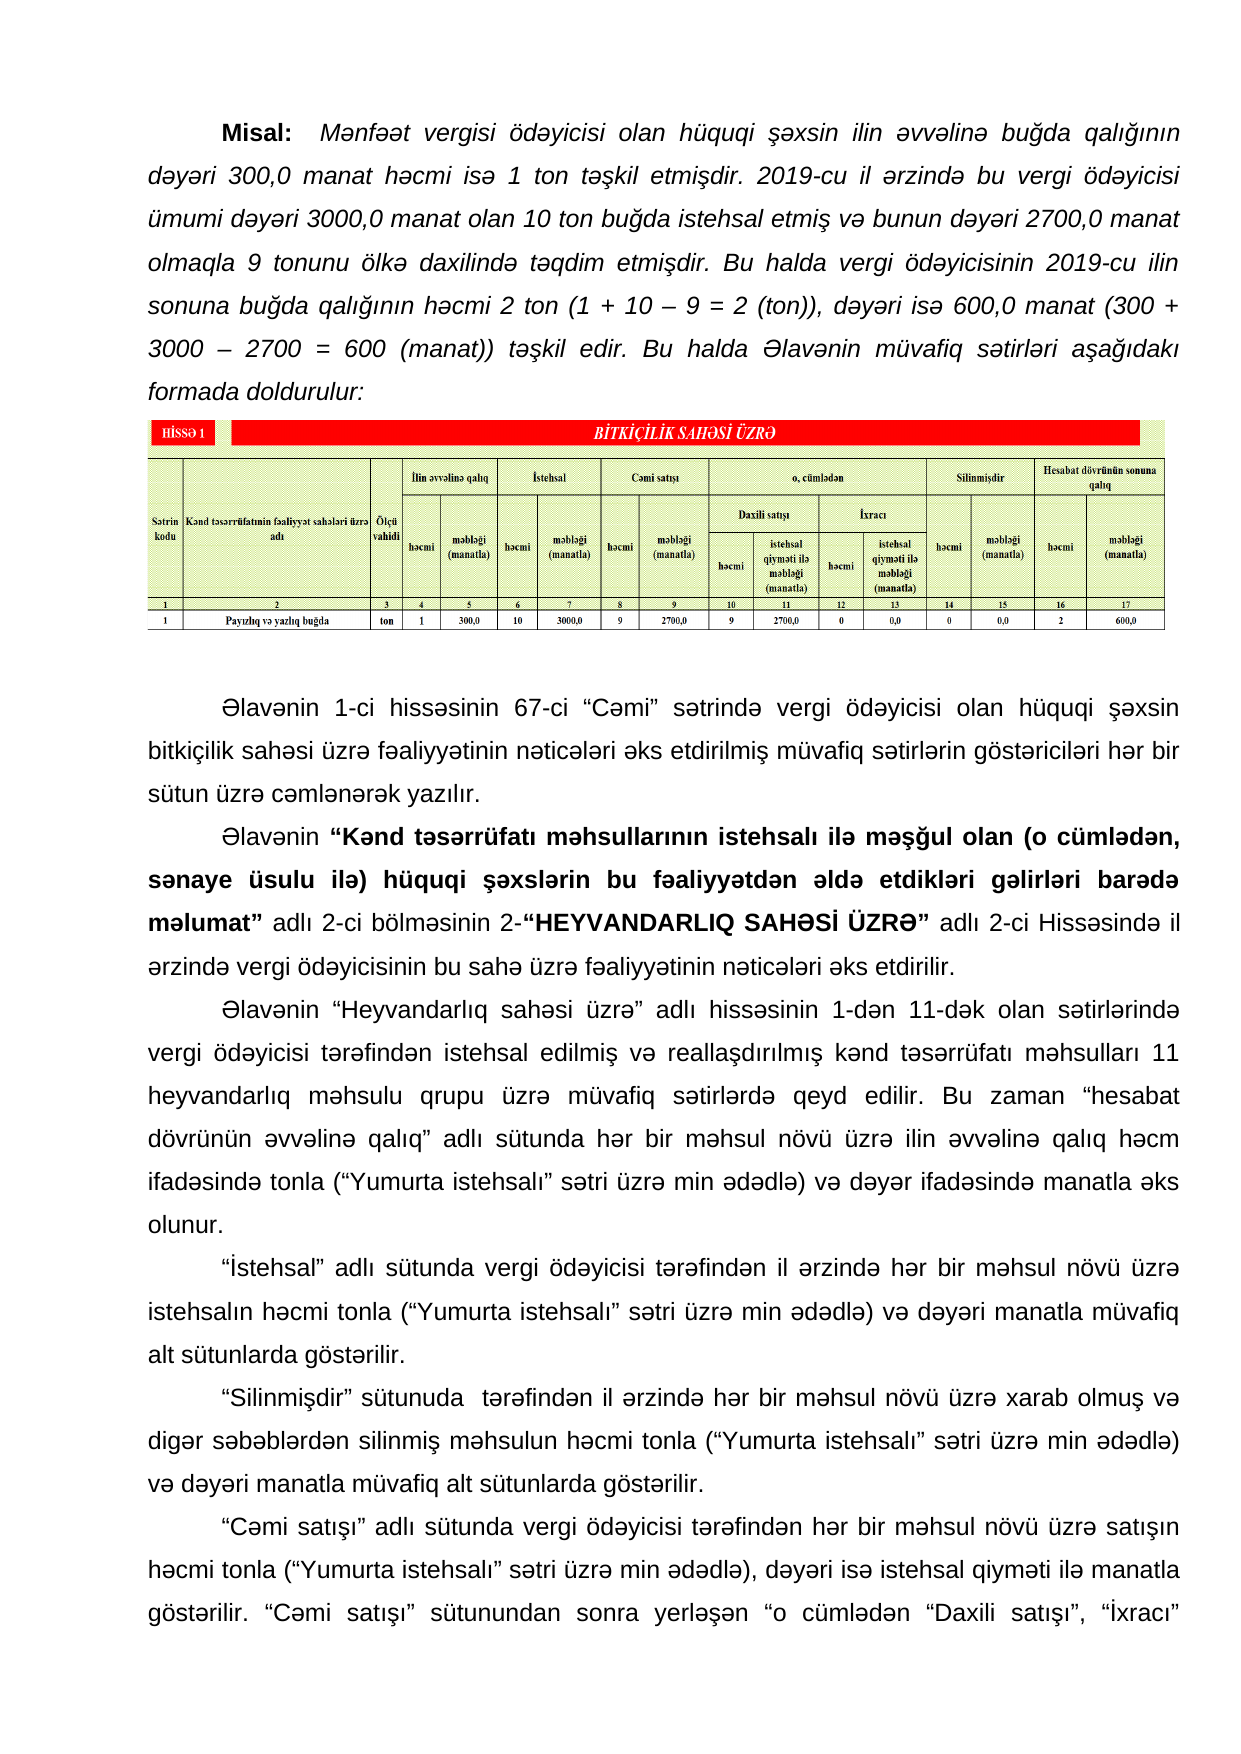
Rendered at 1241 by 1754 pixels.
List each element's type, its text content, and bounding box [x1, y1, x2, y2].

text Əlavənin “Heyvandarlıq sahəsi üzrə” adlı hissəsinin 1-dən 11-dək olan sətirlərində vergi ödəyicisi tərəfindən istehsal edilmiş və reallaşdırılmış kənd təsərrüfatı məhsulları 11 heyvandarlıq məhsulu qrupu üzrə müvafiq sətirlərdə qeyd edilir. Bu zaman “hesabat dövrünün əvvəlinə qalıq” adlı sütunda hər bir məhsul növü üzrə ilin əvvəlinə qalıq həcm ifadəsində tonla (“Yumurta istehsalı” sətri üzrə min ədədlə) və dəyər ifadəsində manatla əks olunur. [148, 995, 1181, 1239]
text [148, 1512, 1181, 1627]
picture [147, 420, 1165, 630]
text Misal: Mənfəət vergisi ödəyicisi olan hüquqi şəxsin ilin əvvəlinə buğda qalığının dəyəri 300,0 manat həcmi isə 1 ton təşkil etmişdir. 2019-cu il ərzində bu vergi ödəyicisi ümumi dəyəri 3000,0 manat olan 10 ton buğda istehsal etmiş və bunun dəyəri 2700,0 manat olmaqla 9 tonunu ölkə daxilində təqdim etmişdir. Bu halda vergi ödəyicisinin 2019-cu ilin sonuna buğda qalığının həcmi 2 ton (1 + 10 – 9 = 2 (ton)), dəyəri isə 600,0 manat (300 + 3000 – 2700 = 600 (manat)) təşkil edir. Bu halda Əlavənin müvafiq sətirləri aşağıdakı formada doldurulur: [148, 118, 1181, 406]
text Əlavənin 1-ci hissəsinin 67-ci “Cəmi” sətrində vergi ödəyicisi olan hüquqi şəxsin bitkiçilik sahəsi üzrə fəaliyyətinin nəticələri əks etdirilmiş müvafiq sətirlərin göstəriciləri hər bir sütun üzrə cəmlənərək yazılır. [148, 693, 1181, 808]
text “Silinmişdir” sütunuda tərəfindən il ərzində hər bir məhsul növü üzrə xarab olmuş və digər səbəblərdən silinmiş məhsulun həcmi tonla (“Yumurta istehsalı” sətri üzrə min ədədlə) və dəyəri manatla müvafiq alt sütunlarda göstərilir. [148, 1383, 1181, 1498]
text Əlavənin “Kənd təsərrüfatı məhsullarının istehsalı ilə məşğul olan (o cümlədən, sənaye üsulu ilə) hüquqi şəxslərin bu fəaliyyətdən əldə etdikləri gəlirləri barədə məlumat” adlı 2-ci bölməsinin 2-“HEYVANDARLIQ SAHƏSİ ÜZRƏ” adlı 2-ci Hissəsində il ərzində vergi ödəyicisinin bu sahə üzrə fəaliyyətinin nəticələri əks etdirilir. [148, 822, 1181, 980]
text “İstehsal” adlı sütunda vergi ödəyicisi tərəfindən il ərzində hər bir məhsul növü üzrə istehsalın həcmi tonla (“Yumurta istehsalı” sətri üzrə min ədədlə) və dəyəri manatla müvafiq alt sütunlarda göstərilir. [148, 1253, 1181, 1368]
